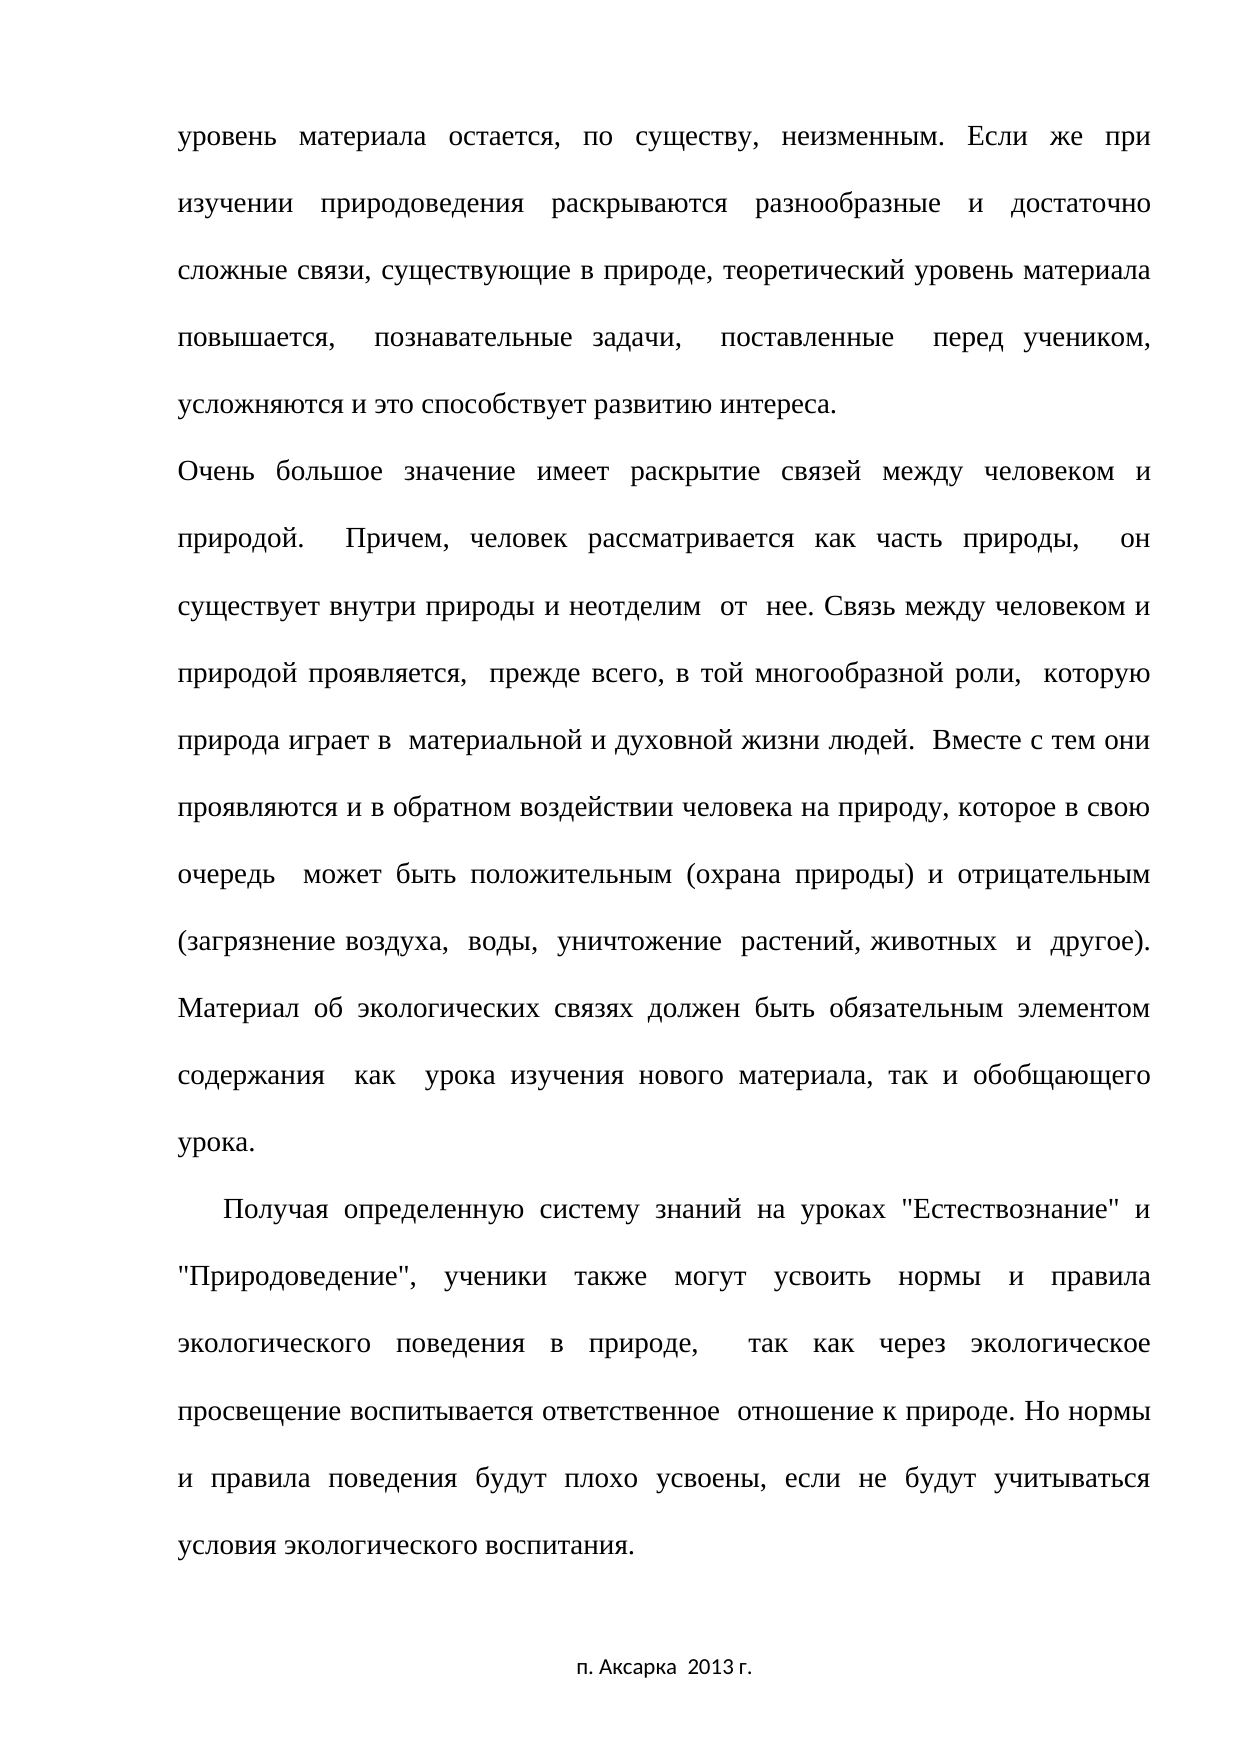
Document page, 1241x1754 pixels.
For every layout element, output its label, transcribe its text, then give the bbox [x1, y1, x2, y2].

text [177, 118, 1152, 420]
text Получая определенную систему знаний на уроках "Естествознание" и "Природоведение", ученики также могут усвоить нормы и правила экологического поведения в природе, так как через экологическое просвещение воспитывается ответственное отношение к природе. Но нормы и правила поведения будут плохо усвоены, если не будут учитываться условия экологического воспитания. [177, 1191, 1152, 1560]
text Очень большое значение имеет раскрытие связей между человеком и природой. Причем, человек рассматривается как часть природы, он существует внутри природы и неотделим от нее. Связь между человеком и природой проявляется, прежде всего, в той многообразной роли, которую природа играет в материальной и духовной жизни людей. Вместе с тем они проявляются и в обратном воздействии человека на природу, которое в свою очередь может быть положительным (охрана природы) и отрицательным (загрязнение воздуха, воды, уничтожение растений, животных и другое). Материал об экологических связях должен быть обязательным элементом содержания как урока изучения нового материала, так и обобщающего урока. [177, 453, 1152, 1158]
